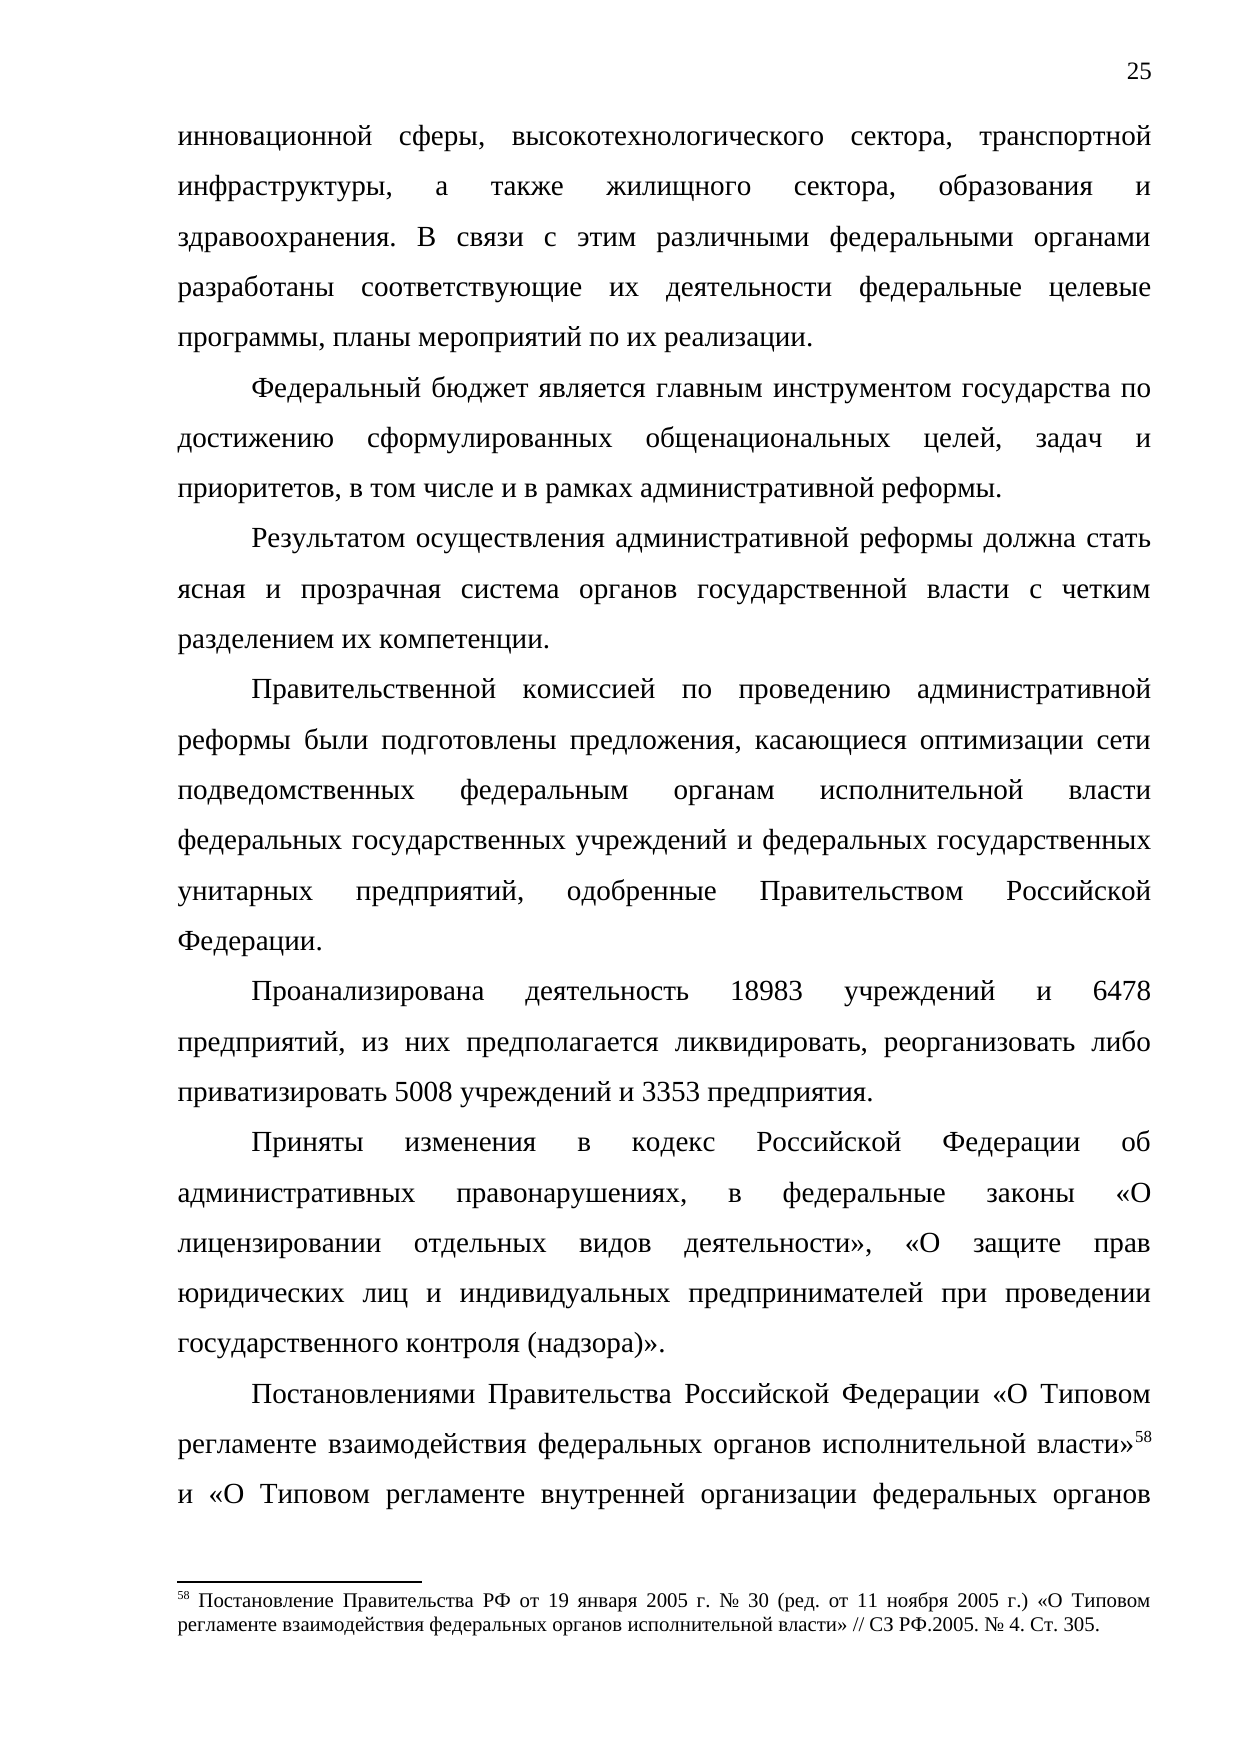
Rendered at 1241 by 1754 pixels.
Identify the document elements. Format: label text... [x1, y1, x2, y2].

text Приняты изменения в кодекс Российской Федерации об административных правонарушениях, в федеральные законы «О лицензировании отдельных видов деятельности», «О защите прав юридических лиц и индивидуальных предпринимателей при проведении государственного контроля (надзора)». [177, 1124, 1152, 1359]
text Правительственной комиссией по проведению административной реформы были подготовлены предложения, касающиеся оптимизации сети подведомственных федеральным органам исполнительной власти федеральных государственных учреждений и федеральных государственных унитарных предприятий, одобренные Правительством Российской Федерации. [177, 672, 1152, 957]
text Проанализирована деятельность 18983 учреждений и 6478 предприятий, из них предполагается ликвидировать, реорганизовать либо приватизировать 5008 учреждений и 3353 предприятия. [177, 973, 1152, 1108]
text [177, 1376, 1152, 1510]
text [177, 118, 1152, 353]
text Федеральный бюджет является главным инструментом государства по достижению сформулированных общенациональных целей, задач и приоритетов, в том числе и в рамках административной реформы. [177, 370, 1152, 504]
text Результатом осуществления административной реформы должна стать ясная и прозрачная система органов государственной власти с четким разделением их компетенции. [177, 521, 1152, 655]
